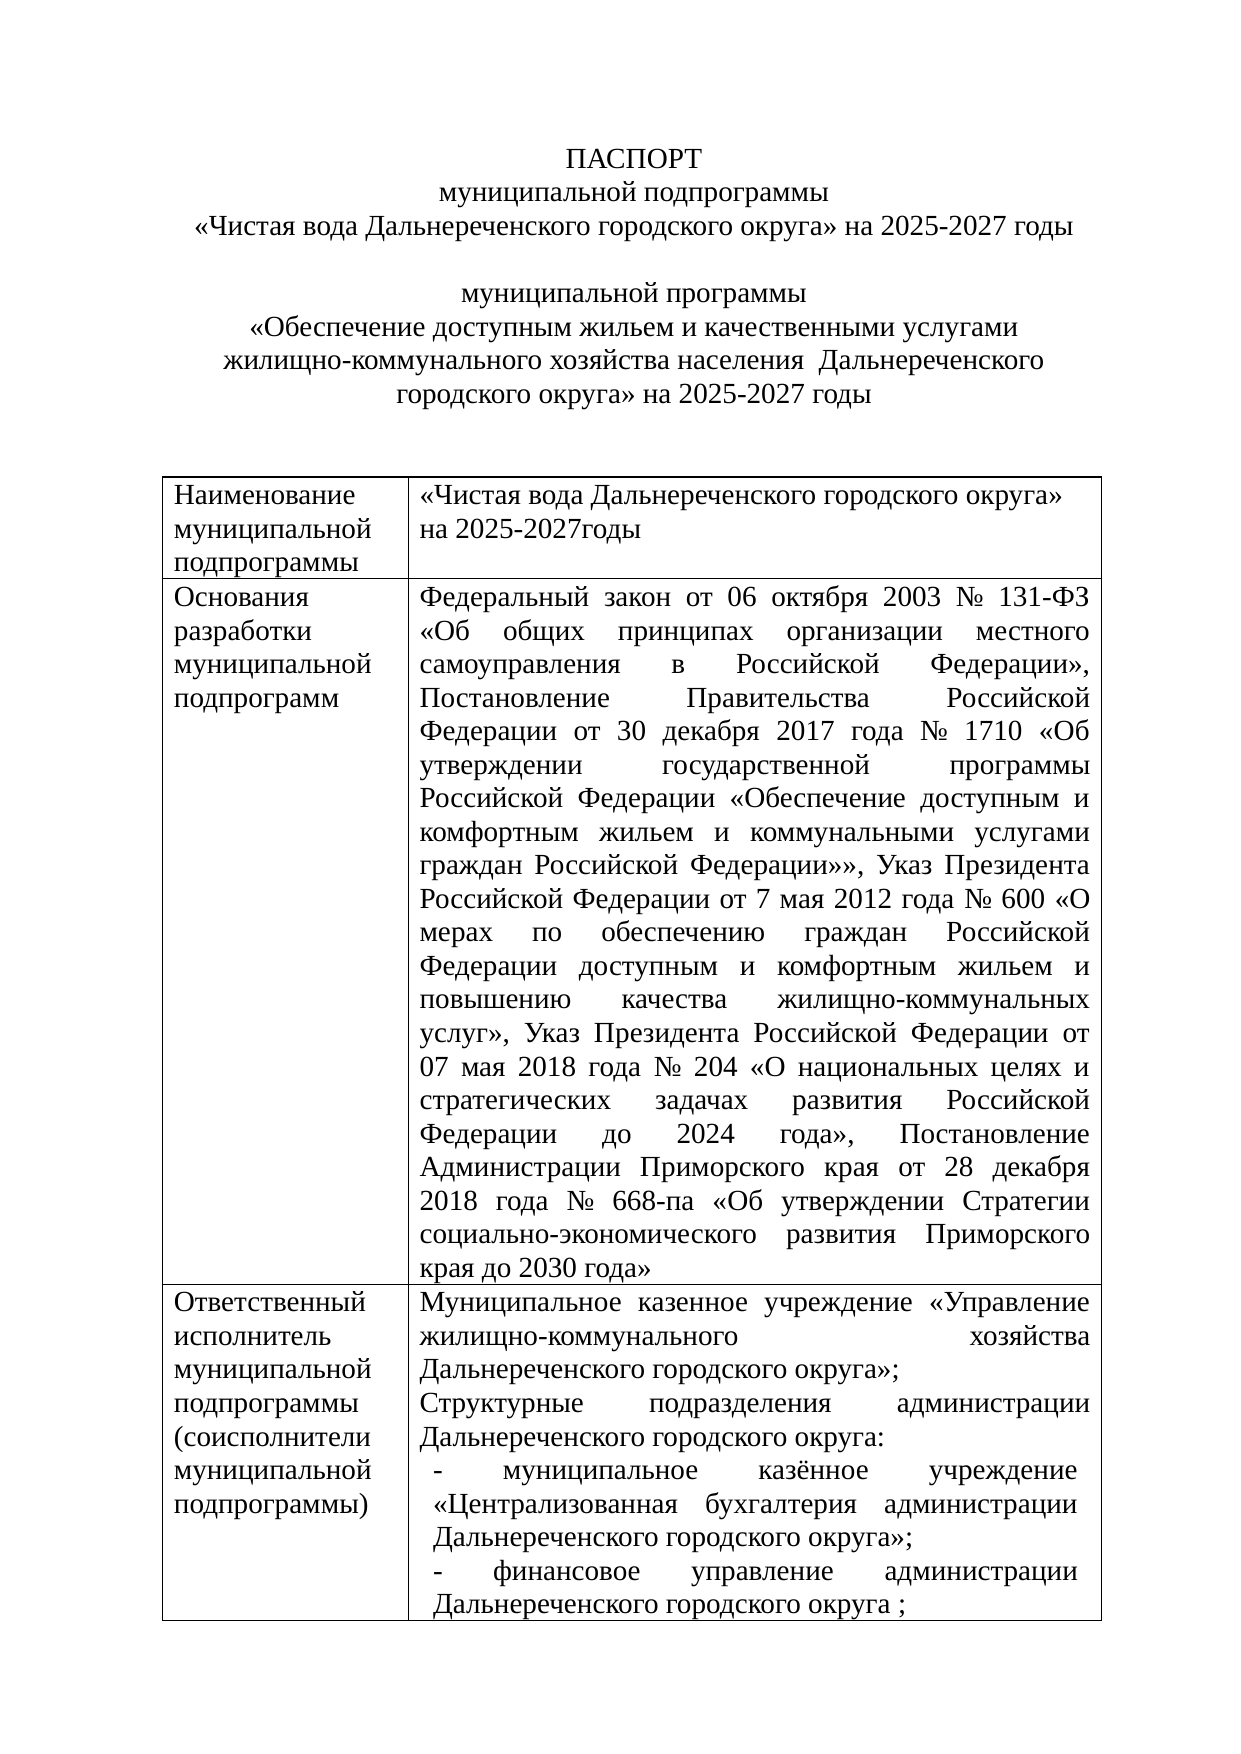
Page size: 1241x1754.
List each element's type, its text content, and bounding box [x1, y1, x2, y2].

text ПАСПОРТ [177, 141, 1090, 174]
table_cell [409, 1285, 1101, 1620]
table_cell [163, 1285, 408, 1620]
text жилищно-коммунального хозяйства населения Дальнереченского городского округа» на 2025-2027 годы [177, 342, 1090, 409]
text «Чистая вода Дальнереченского городского округа» на 2025-2027 годы [177, 208, 1090, 242]
table_header Наименование муниципальной подпрограммы [163, 478, 408, 578]
text муниципальной подпрограммы [177, 174, 1090, 208]
text муниципальной программы [177, 275, 1090, 309]
table_cell Федеральный закон от 06 октября 2003 № 131-ФЗ «Об общих принципах организации местного самоуправления в Российской Федерации», Постановление Правительства Российской Федерации от 30 декабря 2017 года № 1710 «Об утверждении государственной программы Российской Федерации «Обеспечение доступным и комфортным жильем и коммунальными услугами граждан Российской Федерации»», Указ Президента Российской Федерации от 7 мая 2012 года № 600 «О мерах по обеспечению граждан Российской Федерации доступным и комфортным жильем и повышению качества жилищно-коммунальных услуг», Указ Президента Российской Федерации от 07 мая 2018 года № 204 «О национальных целях и стратегических задачах развития Российской Федерации до 2024 года», Постановление Администрации Приморского края от 28 декабря 2018 года № 668-па «Об утверждении Стратегии социально-экономического развития Приморского края до 2030 года» [409, 579, 1101, 1283]
table_cell Основания разработки муниципальной подпрограмм [163, 579, 408, 1283]
text «Обеспечение доступным жильем и качественными услугами [177, 309, 1090, 342]
table_header «Чистая вода Дальнереченского городского округа» на 2025-2027годы [409, 478, 1101, 578]
